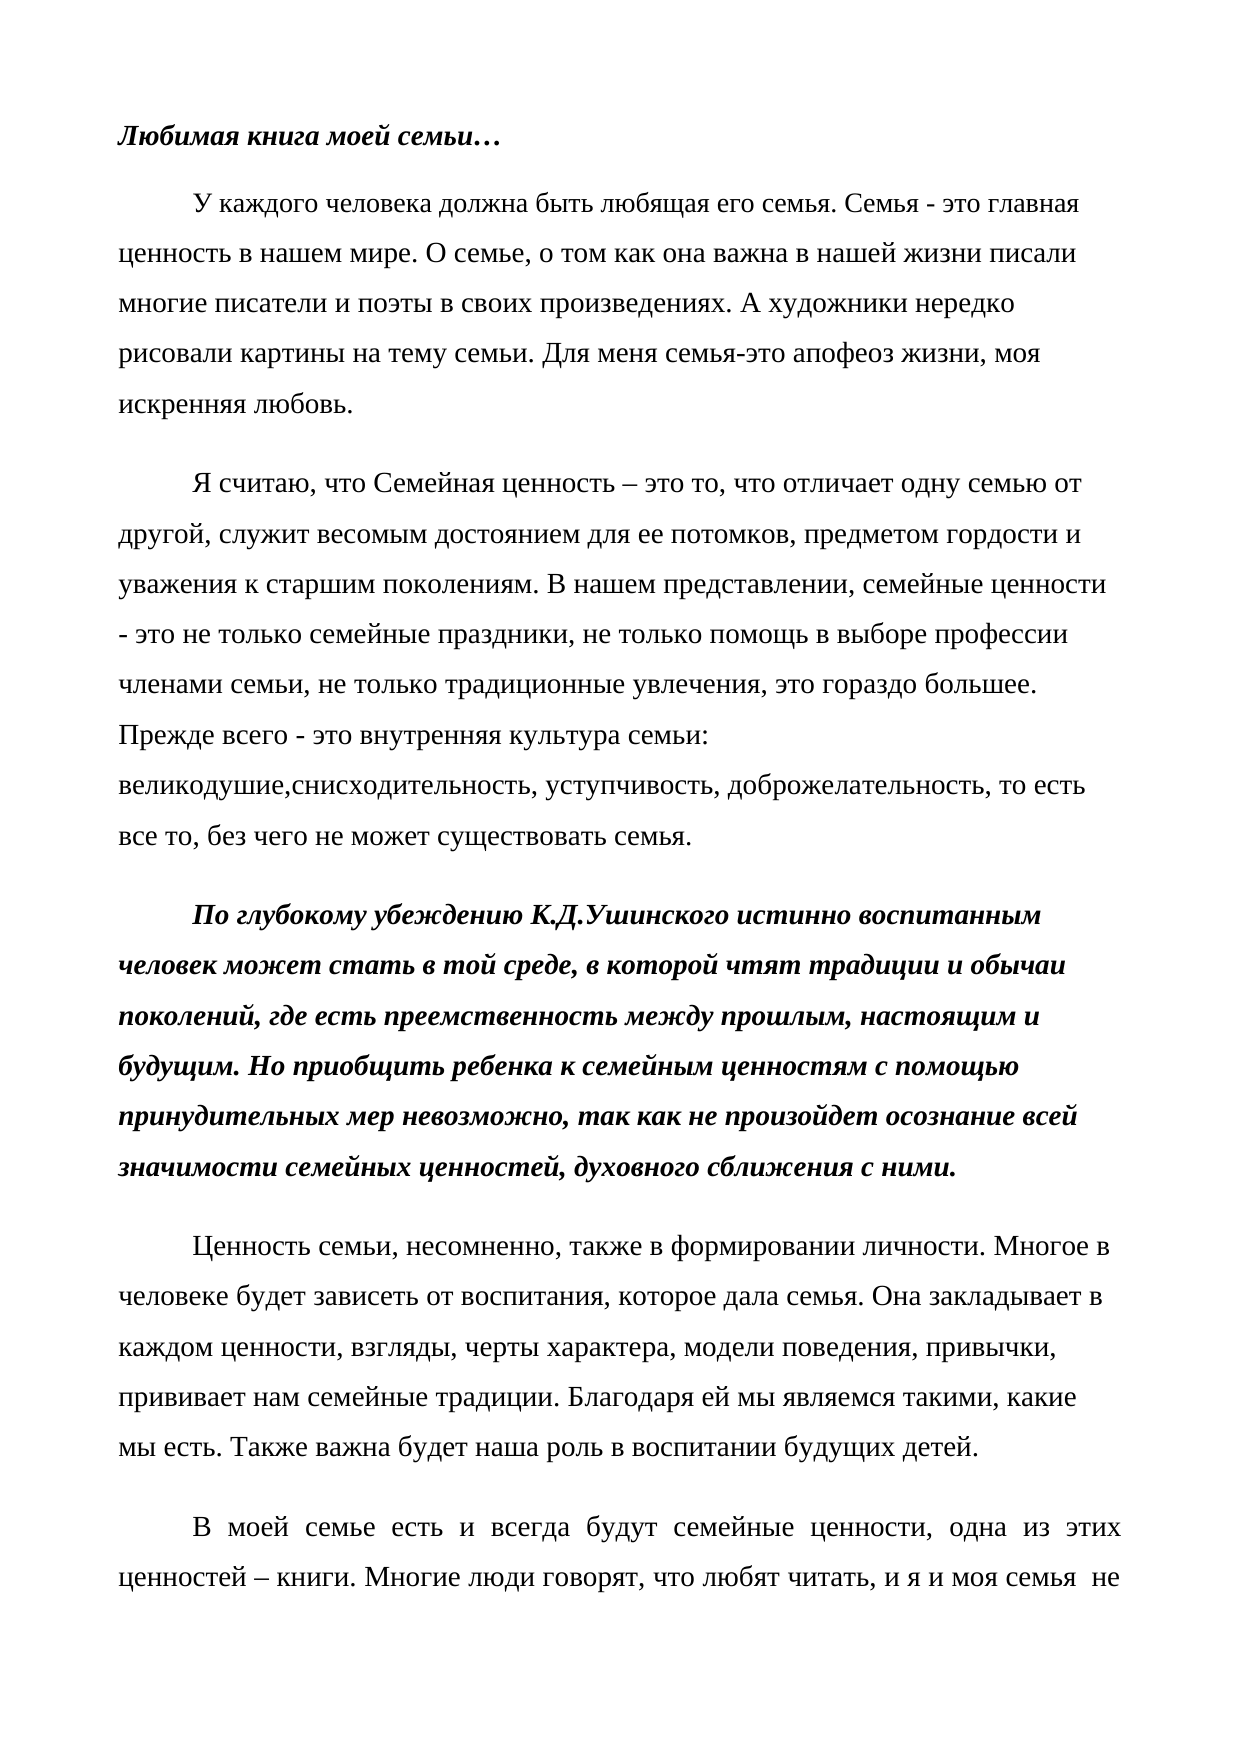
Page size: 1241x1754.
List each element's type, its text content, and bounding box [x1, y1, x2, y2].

text По глубокому убеждению К.Д.Ушинского истинно воспитанным человек может стать в той среде, в которой чтят традиции и обычаи поколений, где есть преемственность между прошлым, настоящим и будущим. Но приобщить ребенка к семейным ценностям с помощью принудительных мер невозможно, так как не произойдет осознание всей значимости семейных ценностей, духовного сближения с ними. [118, 897, 1122, 1182]
text Я считаю, что Семейная ценность – это то, что отличает одну семью от другой, служит весомым достоянием для ее потомков, предметом гордости и уважения к старшим поколениям. В нашем представлении, семейные ценности - это не только семейные праздники, не только помощь в выборе профессии членами семьи, не только традиционные увлечения, это гораздо большее. Прежде всего - это внутренняя культура семьи: великодушие,снисходительность, уступчивость, доброжелательность, то есть все то, без чего не может существовать семья. [118, 465, 1122, 851]
text Любимая книга моей семьи… [118, 118, 1122, 152]
text Ценность семьи, несомненно, также в формировании личности. Многое в человеке будет зависеть от воспитания, которое дала семья. Она закладывает в каждом ценности, взгляды, черты характера, модели поведения, привычки, прививает нам семейные традиции. Благодаря ей мы являемся такими, какие мы есть. Также важна будет наша роль в воспитании будущих детей. [118, 1228, 1122, 1463]
text У каждого человека должна быть любящая его семья. Семья - это главная ценность в нашем мире. О семье, о том как она важна в нашей жизни писали многие писатели и поэты в своих произведениях. А художники нередко рисовали картины на тему семьи. Для меня семья-это апофеоз жизни, моя искренняя любовь. [118, 186, 1122, 419]
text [118, 1509, 1122, 1593]
